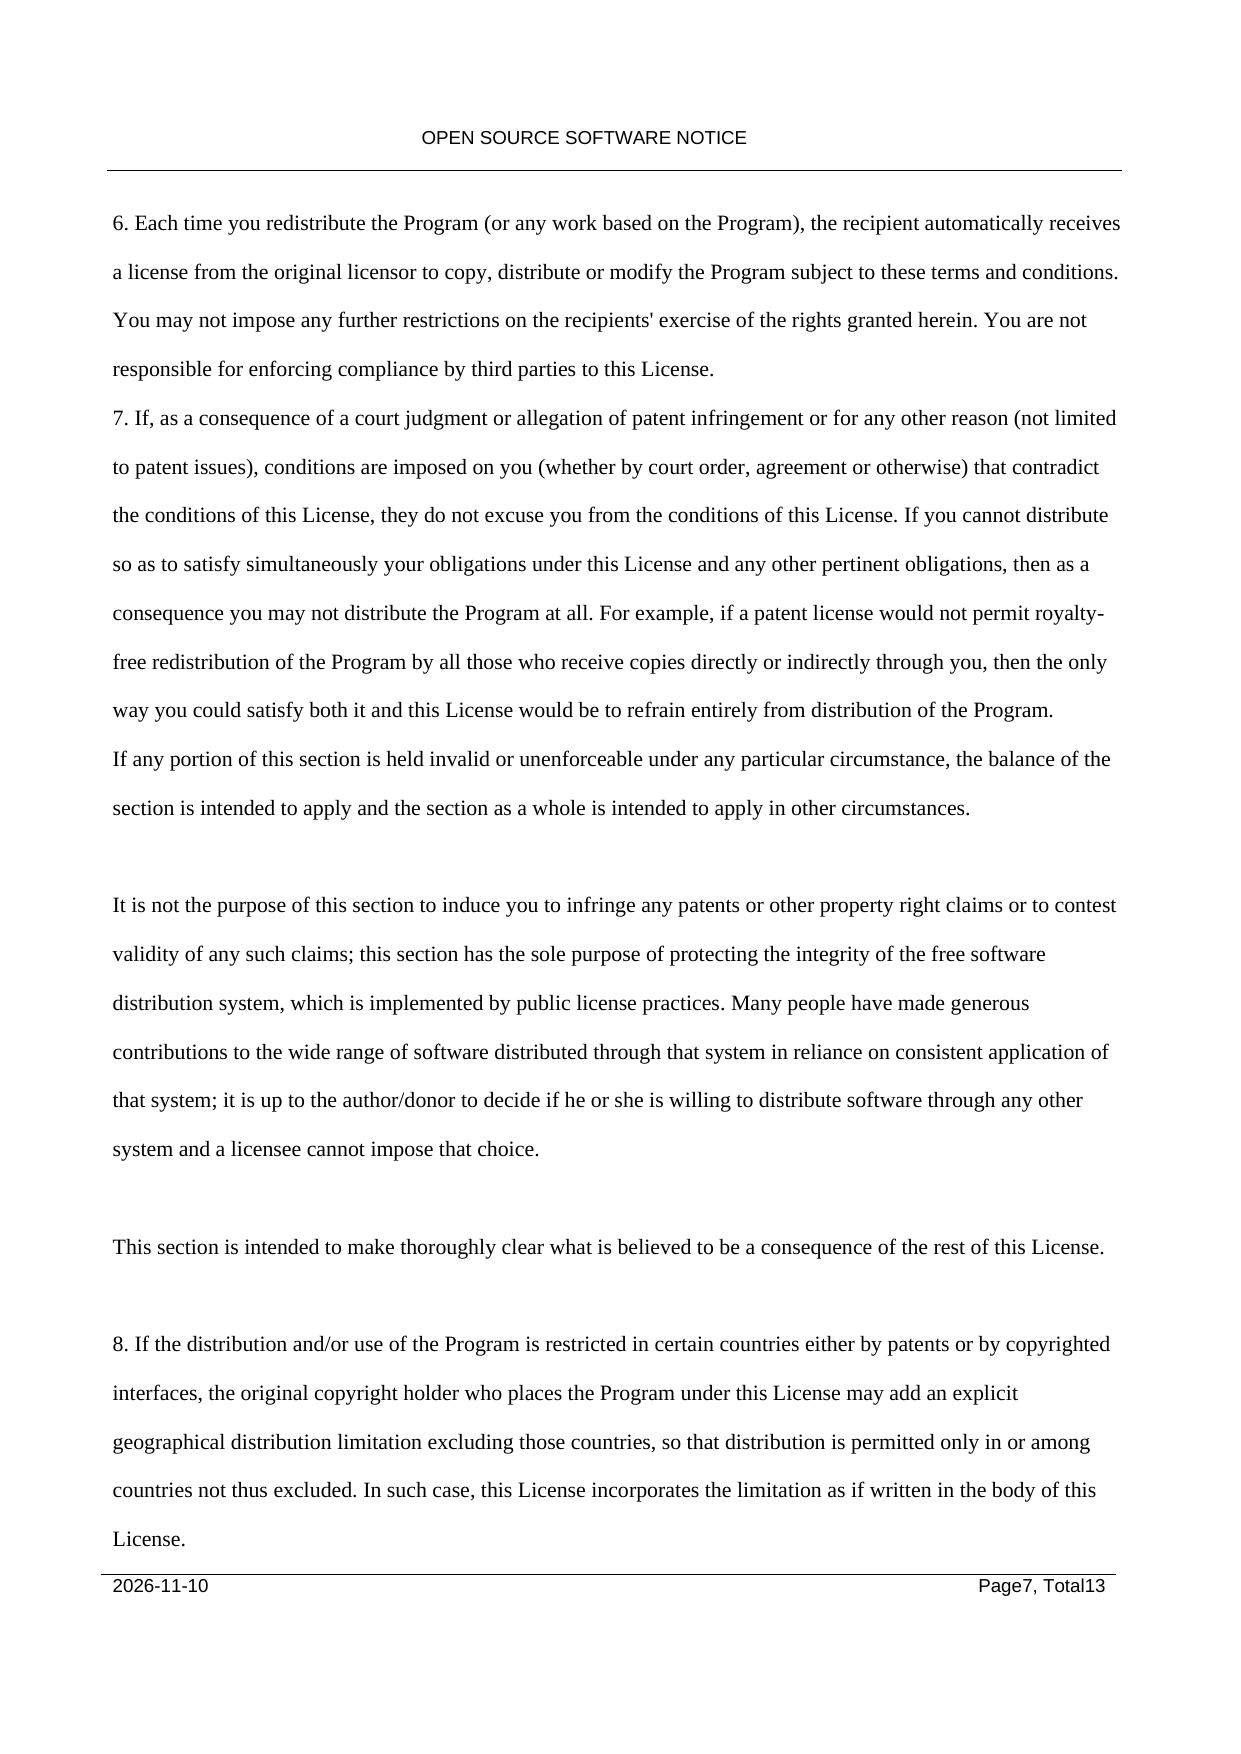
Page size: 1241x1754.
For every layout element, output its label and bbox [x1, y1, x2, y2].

text [112, 206, 1128, 1555]
